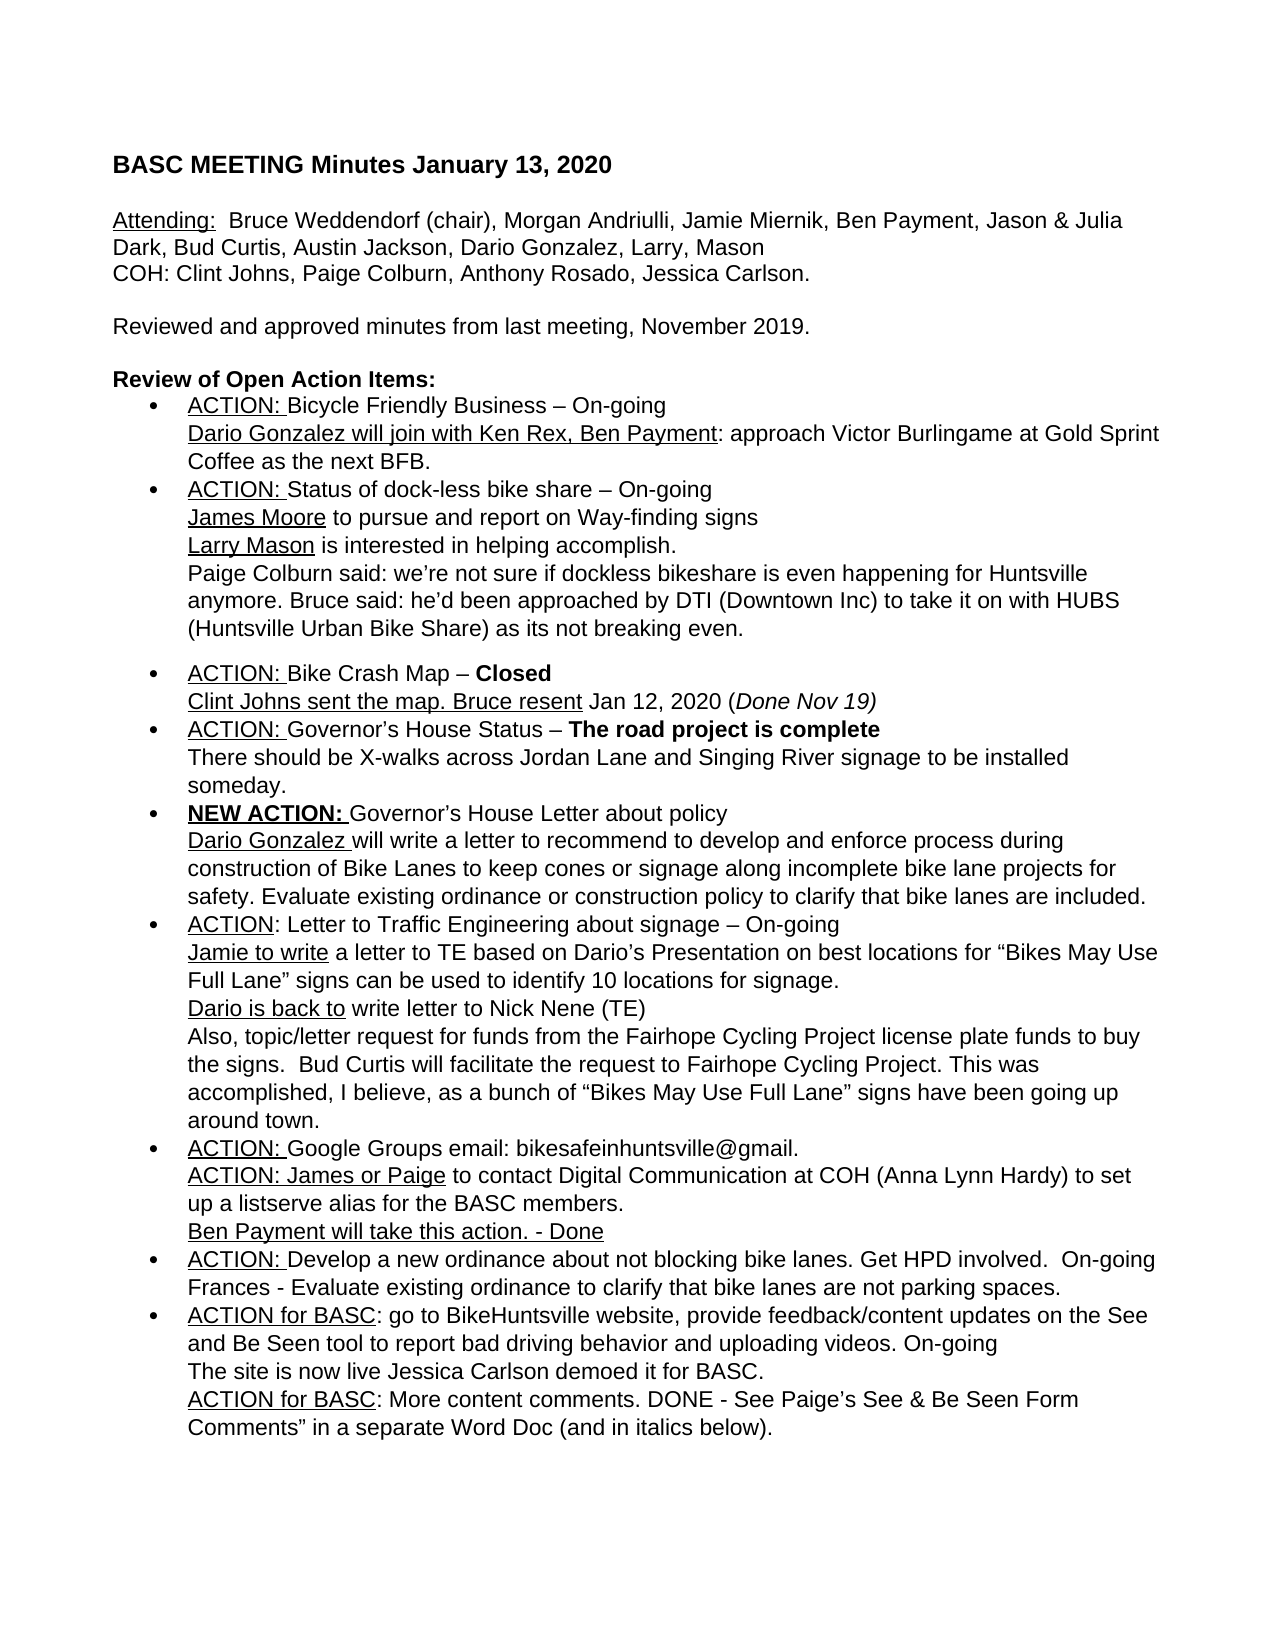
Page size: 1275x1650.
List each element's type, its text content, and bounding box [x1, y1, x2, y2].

list ACTION: Google Groups email: bikesafeinhuntsville@gmail. ACTION: James or Paige to contact Digital Communication at COH (Anna Lynn Hardy) to set up a listserve alias for the BASC members. Ben Payment will take this action. - Done [150, 1134, 1162, 1244]
list ACTION: Status of dock-less bike share – On-going James Moore to pursue and report on Way-finding signs Larry Mason is interested in helping accomplish. Paige Colburn said: we’re not sure if dockless bikeshare is even happening for Huntsville anymore. Bruce said: he’d been approached by DTI (Downtown Inc) to take it on with HUBS (Huntsville Urban Bike Share) as its not breaking even. [150, 476, 1162, 642]
text BASC MEETING Minutes January 13, 2020 [112, 150, 1162, 179]
text Attending: Bruce Weddendorf (chair), Morgan Andriulli, Jamie Miernik, Ben Payment, Jason & Julia Dark, Bud Curtis, Austin Jackson, Dario Gonzalez, Larry, Mason COH: Clint Johns, Paige Colburn, Anthony Rosado, Jessica Carlson. [112, 207, 1162, 287]
list NEW ACTION: Governor’s House Letter about policy Dario Gonzalez will write a letter to recommend to develop and enforce process during construction of Bike Lanes to keep cones or signage along incomplete bike lane projects for safety. Evaluate existing ordinance or construction policy to clarify that bike lanes are included. [150, 799, 1162, 909]
text Reviewed and approved minutes from last meeting, November 2019. [112, 313, 1162, 339]
text Review of Open Action Items: [112, 366, 1162, 392]
list ACTION: Bicycle Friendly Business – On-going Dario Gonzalez will join with Ken Rex, Ben Payment: approach Victor Burlingame at Gold Sprint Coffee as the next BFB. [150, 392, 1162, 474]
list ACTION for BASC: go to BikeHuntsville website, provide feedback/content updates on the See and Be Seen tool to report bad driving behavior and uploading videos. On-going The site is now live Jessica Carlson demoed it for BASC. ACTION for BASC: More content comments. DONE - See Paige’s See & Be Seen Form Comments” in a separate Word Doc (and in italics below). [150, 1302, 1162, 1470]
list ACTION: Develop a new ordinance about not blocking bike lanes. Get HPD involved. On-going Frances - Evaluate existing ordinance to clarify that bike lanes are not parking spaces. [150, 1246, 1162, 1300]
list ACTION: Bike Crash Map – Closed Clint Johns sent the map. Bruce resent Jan 12, 2020 (Done Nov 19) [150, 660, 1162, 714]
list ACTION: Governor’s House Status – The road project is complete There should be X-walks across Jordan Lane and Singing River signage to be installed someday. [150, 716, 1162, 798]
list ACTION: Letter to Traffic Engineering about signage – On-going Jamie to write a letter to TE based on Dario’s Presentation on best locations for “Bikes May Use Full Lane” signs can be used to identify 10 locations for signage. Dario is back to write letter to Nick Nene (TE) Also, topic/letter request for funds from the Fairhope Cycling Project license plate funds to buy the signs. Bud Curtis will facilitate the request to Fairhope Cycling Project. This was accomplished, I believe, as a bunch of “Bikes May Use Full Lane” signs have been going up around town. [150, 911, 1162, 1133]
